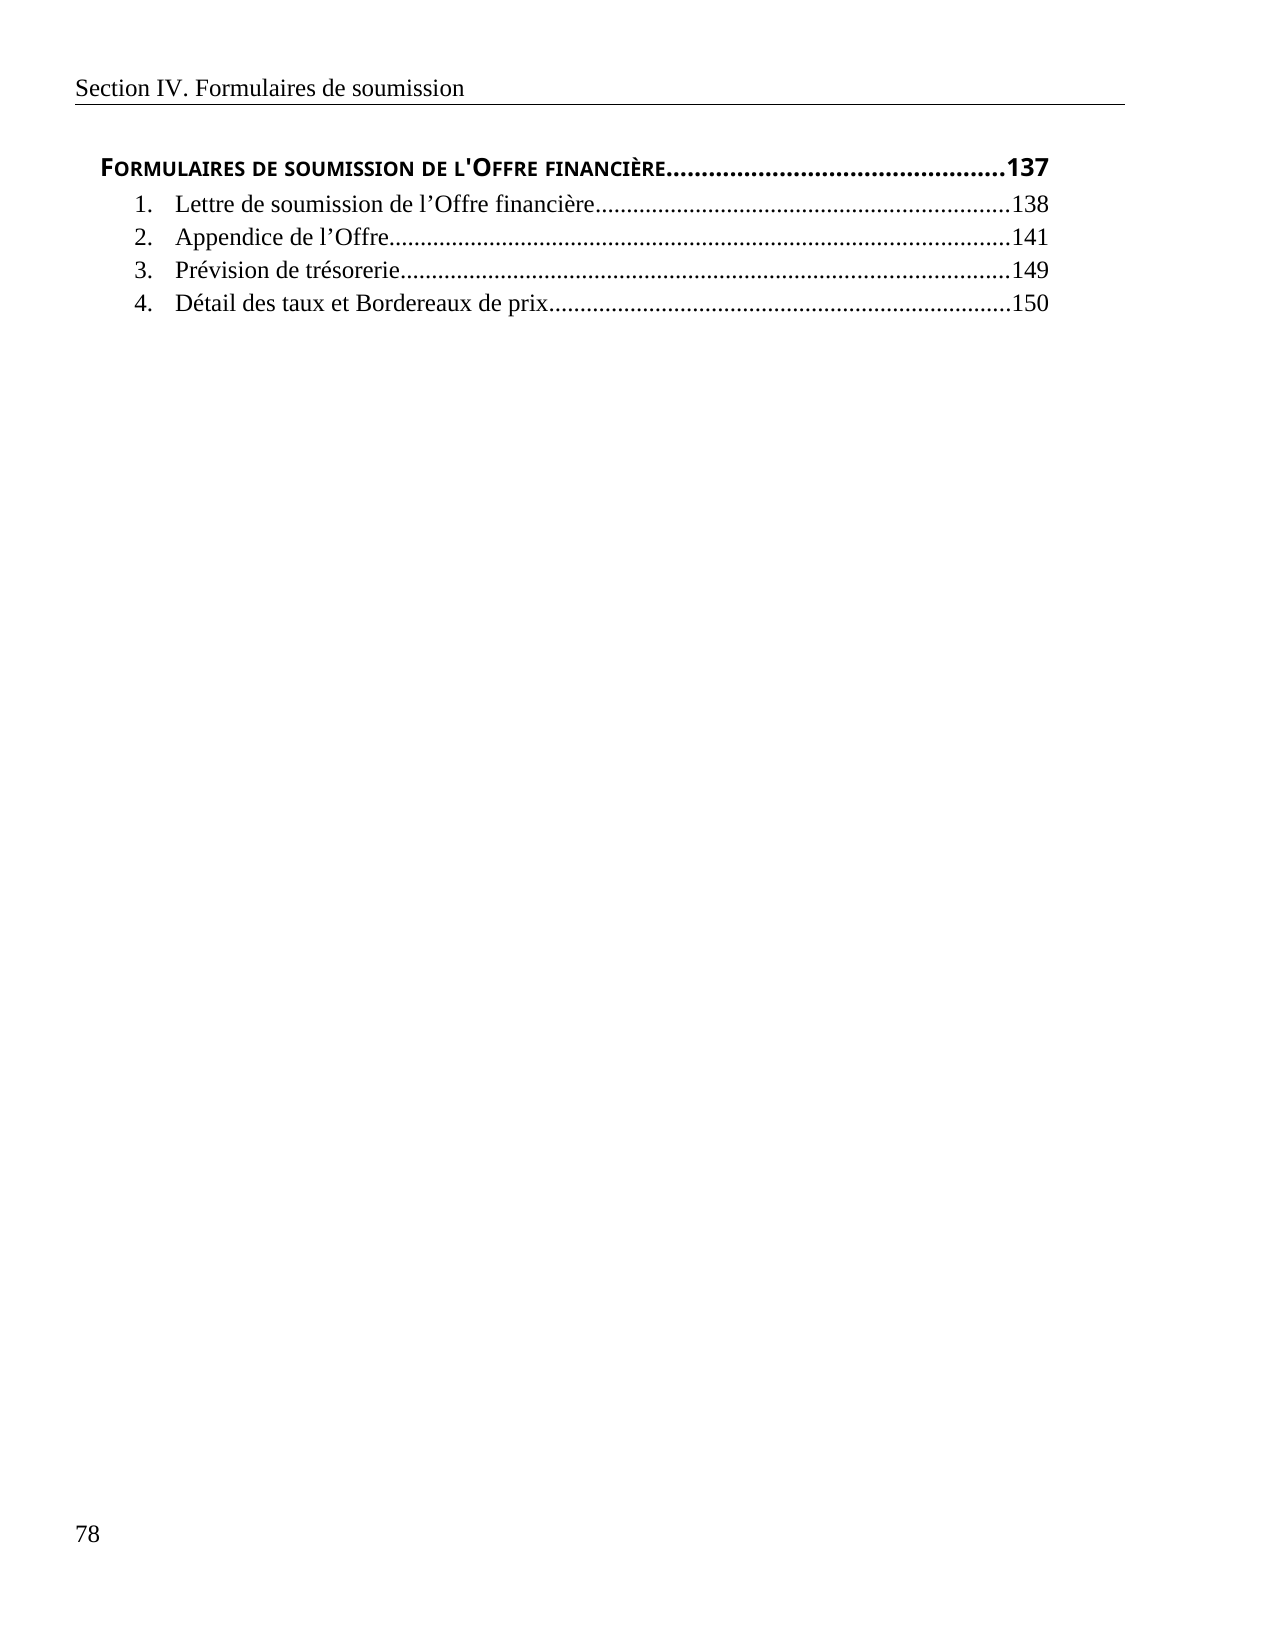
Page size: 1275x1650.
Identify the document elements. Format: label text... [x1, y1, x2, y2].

text 3. Prévision de trésorerie 149 [134, 255, 1125, 284]
text 2. Appendice de l’Offre 141 [134, 222, 1125, 251]
text Formulaires de soumission de l'Offre financière 137 [100, 150, 1125, 184]
text 4. Détail des taux et Bordereaux de prix 150 [134, 288, 1125, 317]
text 1. Lettre de soumission de l’Offre financière 138 [134, 189, 1125, 218]
